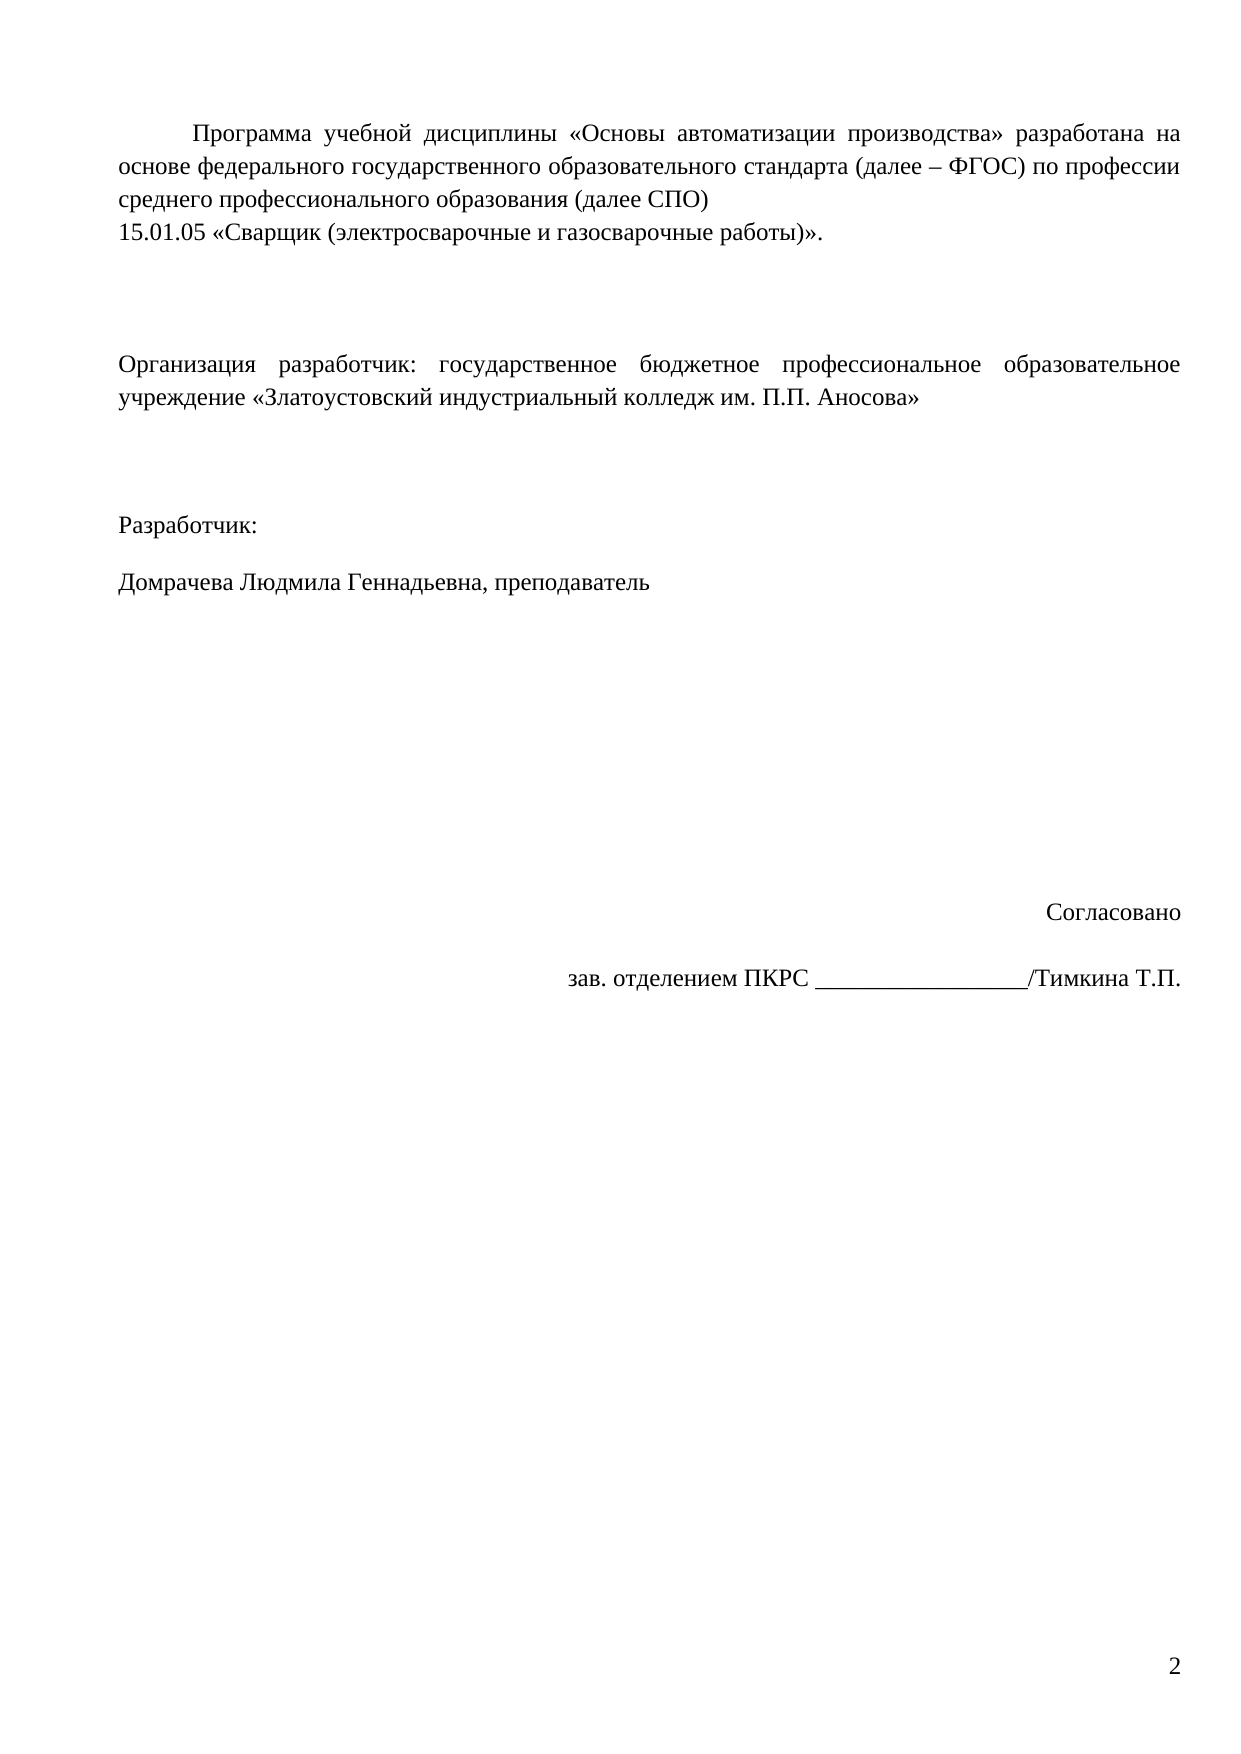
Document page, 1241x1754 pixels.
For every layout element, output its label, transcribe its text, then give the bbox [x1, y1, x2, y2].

list Программа учебной дисциплины «Основы автоматизации производства» разработана на основе федерального государственного образовательного стандарта (далее – ФГОС) по профессии среднего профессионального образования (далее СПО) [118, 118, 1181, 213]
list Разработчик: [118, 510, 1181, 539]
list 15.01.05 «Сварщик (электросварочные и газосварочные работы)». [118, 217, 1181, 246]
list Организация разработчик: государственное бюджетное профессиональное образовательное учреждение «Златоустовский индустриальный колледж им. П.П. Аносова» [118, 349, 1181, 411]
list Домрачева Людмила Геннадьевна, преподаватель [118, 567, 1181, 596]
list Согласовано [118, 897, 1181, 926]
list зав. отделением ПКРС _________________/Тимкина Т.П. [118, 963, 1181, 992]
